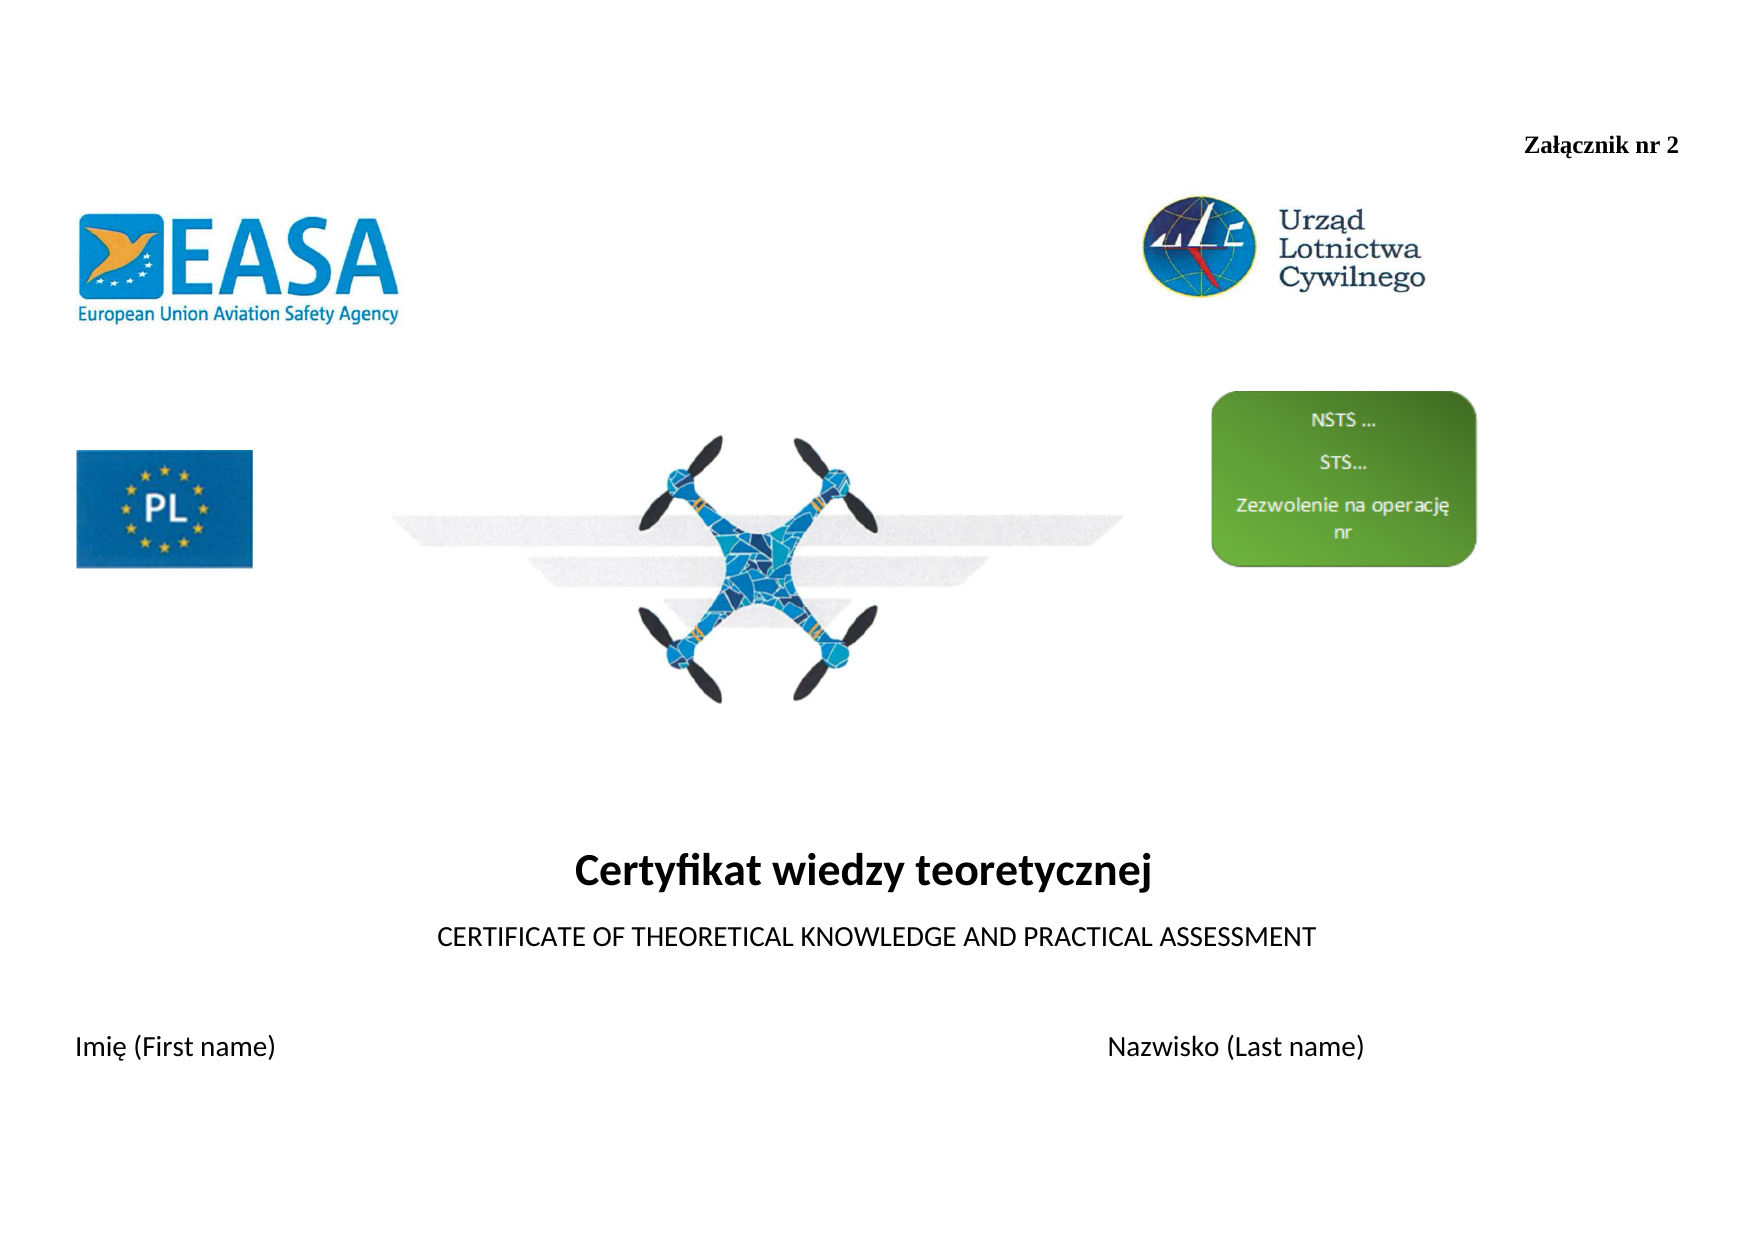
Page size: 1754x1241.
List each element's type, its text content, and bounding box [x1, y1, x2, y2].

text CERTIFICATE OF THEORETICAL KNOWLEDGE AND PRACTICAL ASSESSMENT [75, 918, 1679, 954]
picture [1107, 177, 1439, 327]
text Certyfikat wiedzy teoretycznej [0, 841, 1741, 897]
picture [1210, 391, 1480, 570]
picture [75, 450, 253, 570]
picture [346, 425, 1192, 713]
text Imię (First name) Nazwisko (Last name) [75, 1028, 1679, 1064]
text Załącznik nr 2 [1153, 130, 1679, 159]
picture [75, 201, 436, 327]
